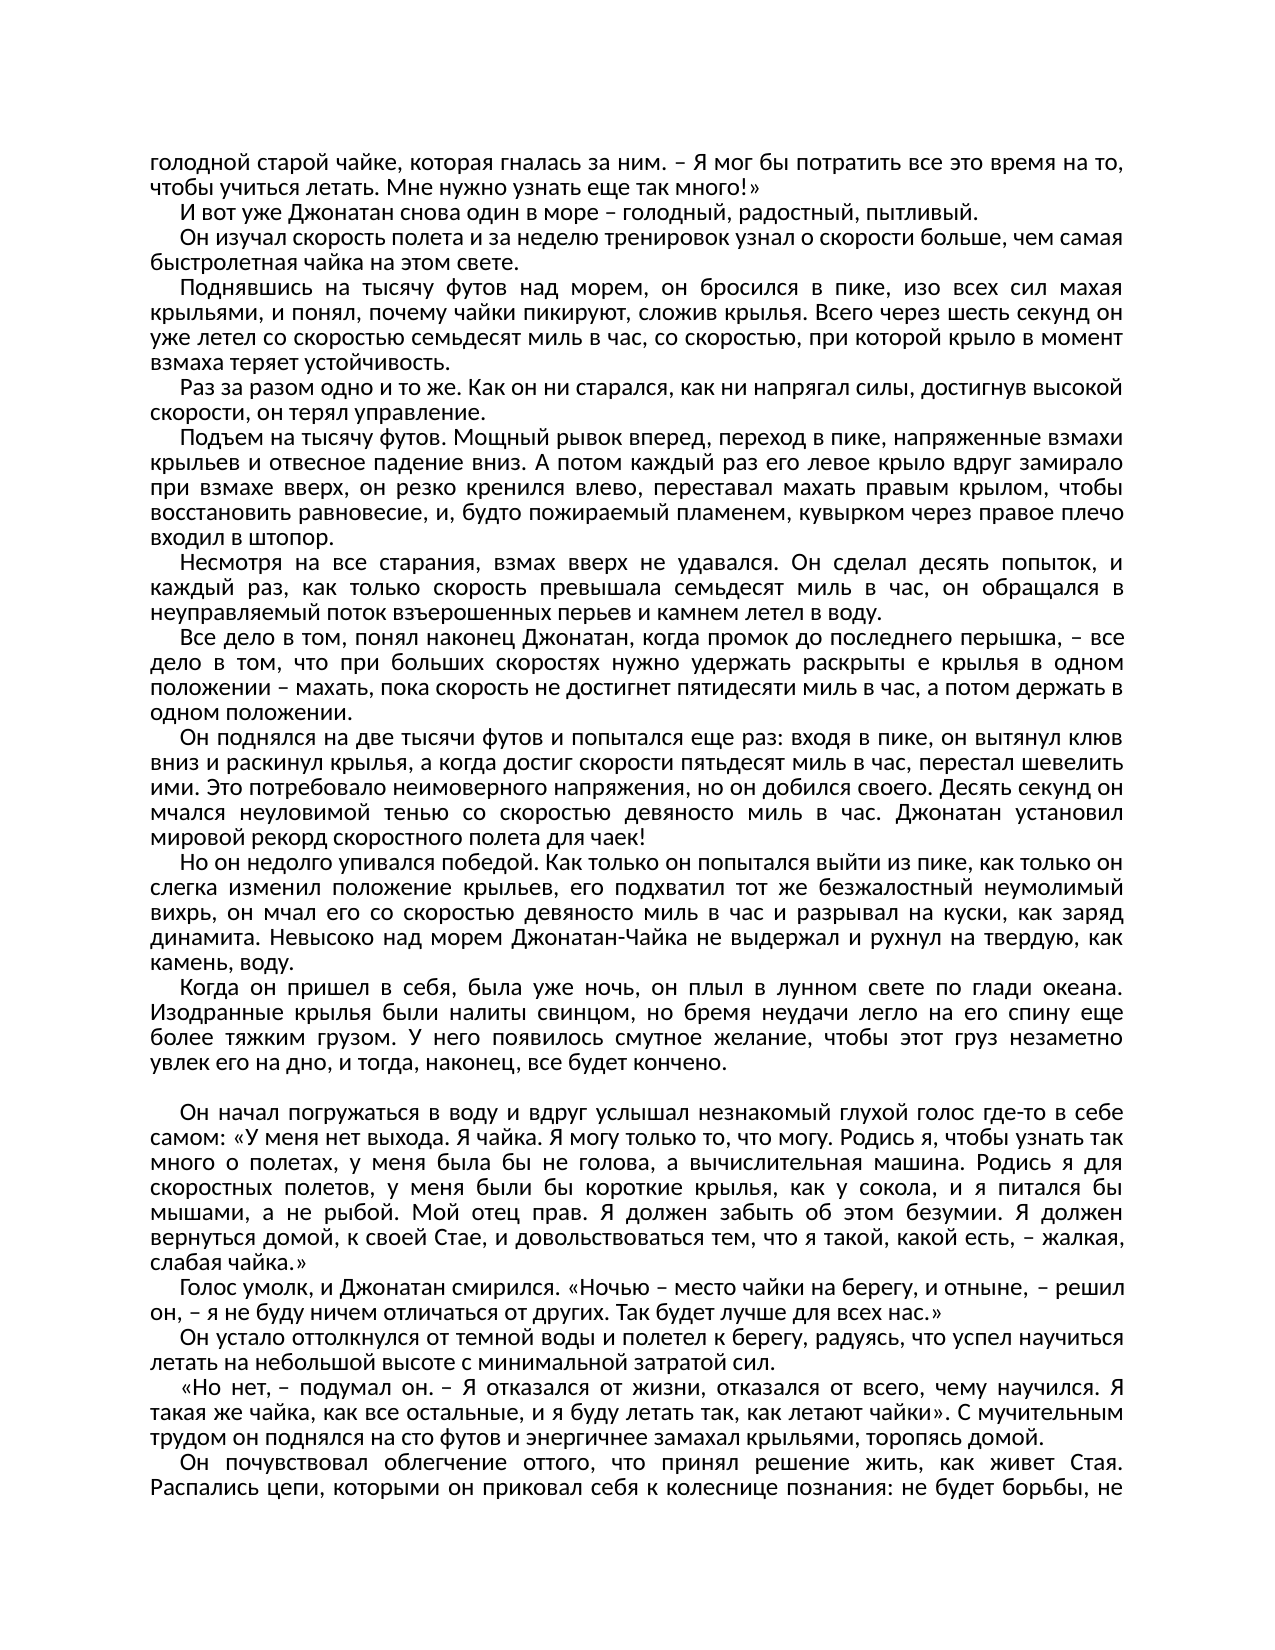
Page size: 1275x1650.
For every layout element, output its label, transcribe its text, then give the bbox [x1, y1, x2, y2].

text «Но нет, – подумал он. – Я отказался от жизни, отказался от всего, чему научился. Я такая же чайка, как все остальные, и я буду летать так, как летают чайки». С мучительным трудом он поднялся на сто футов и энергичнее замахал крыльями, торопясь домой. [150, 1375, 1125, 1450]
text Он начал погружаться в воду и вдруг услышал незнакомый глухой голос где-то в себе самом: «У меня нет выхода. Я чайка. Я могу только то, что могу. Родись я, чтобы узнать так много о полетах, у меня была бы не голова, а вычислительная машина. Родись я для скоростных полетов, у меня были бы короткие крылья, как у сокола, и я питался бы мышами, а не рыбой. Мой отец прав. Я должен забыть об этом безумии. Я должен вернуться домой, к своей Стае, и довольствоваться тем, что я такой, какой есть, – жалкая, слабая чайка.» [150, 1100, 1125, 1275]
text Голос умолк, и Джонатан смирился. «Ночью – место чайки на берегу, и отныне, – решил он, – я не буду ничем отличаться от других. Так будет лучше для всех нас.» [150, 1275, 1125, 1325]
text Поднявшись на тысячу футов над морем, он бросился в пике, изо всех сил махая крыльями, и понял, почему чайки пикируют, сложив крылья. Всего через шесть секунд он уже летел со скоростью семьдесят миль в час, со скоростью, при которой крыло в момент взмаха теряет устойчивость. [150, 275, 1125, 375]
text Все дело в том, понял наконец Джонатан, когда промок до последнего перышка, – все дело в том, что при больших скоростях нужно удержать раскрыты е крылья в одном положении – махать, пока скорость не достигнет пятидесяти миль в час, а потом держать в одном положении. [150, 625, 1125, 725]
text Раз за разом одно и то же. Как он ни старался, как ни напрягал силы, достигнув высокой скорости, он терял управление. [150, 375, 1125, 425]
text Когда он пришел в себя, была уже ночь, он плыл в лунном свете по глади океана. Изодранные крылья были налиты свинцом, но бремя неудачи легло на его спину еще более тяжким грузом. У него появилось смутное желание, чтобы этот груз незаметно увлек его на дно, и тогда, наконец, все будет кончено. [150, 975, 1125, 1075]
text Он устало оттолкнулся от темной воды и полетел к берегу, радуясь, что успел научиться летать на небольшой высоте с минимальной затратой сил. [150, 1325, 1125, 1375]
text Он поднялся на две тысячи футов и попытался еще раз: входя в пике, он вытянул клюв вниз и раскинул крылья, а когда достиг скорости пятьдесят миль в час, перестал шевелить ими. Это потребовало неимоверного напряжения, но он добился своего. Десять секунд он мчался неуловимой тенью со скоростью девяносто миль в час. Джонатан установил мировой рекорд скоростного полета для чаек! [150, 725, 1125, 850]
text Несмотря на все старания, взмах вверх не удавался. Он сделал десять попыток, и каждый раз, как только скорость превышала семьдесят миль в час, он обращался в неуправляемый поток взъерошенных перьев и камнем летел в воду. [150, 550, 1125, 625]
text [150, 150, 1125, 200]
text Но он недолго упивался победой. Как только он попытался выйти из пике, как только он слегка изменил положение крыльев, его подхватил тот же безжалостный неумолимый вихрь, он мчал его со скоростью девяносто миль в час и разрывал на куски, как заряд динамита. Невысоко над морем Джонатан-Чайка не выдержал и рухнул на твердую, как камень, воду. [150, 850, 1125, 975]
text И вот уже Джонатан снова один в море – голодный, радостный, пытливый. [150, 200, 1125, 225]
text Он изучал скорость полета и за неделю тренировок узнал о скорости больше, чем самая быстролетная чайка на этом свете. [150, 225, 1125, 275]
text Подъем на тысячу футов. Мощный рывок вперед, переход в пике, напряженные взмахи крыльев и отвесное падение вниз. А потом каждый раз его левое крыло вдруг замирало при взмахе вверх, он резко кренился влево, переставал махать правым крылом, чтобы восстановить равновесие, и, будто пожираемый пламенем, кувырком через правое плечо входил в штопор. [150, 425, 1125, 550]
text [150, 1450, 1125, 1500]
